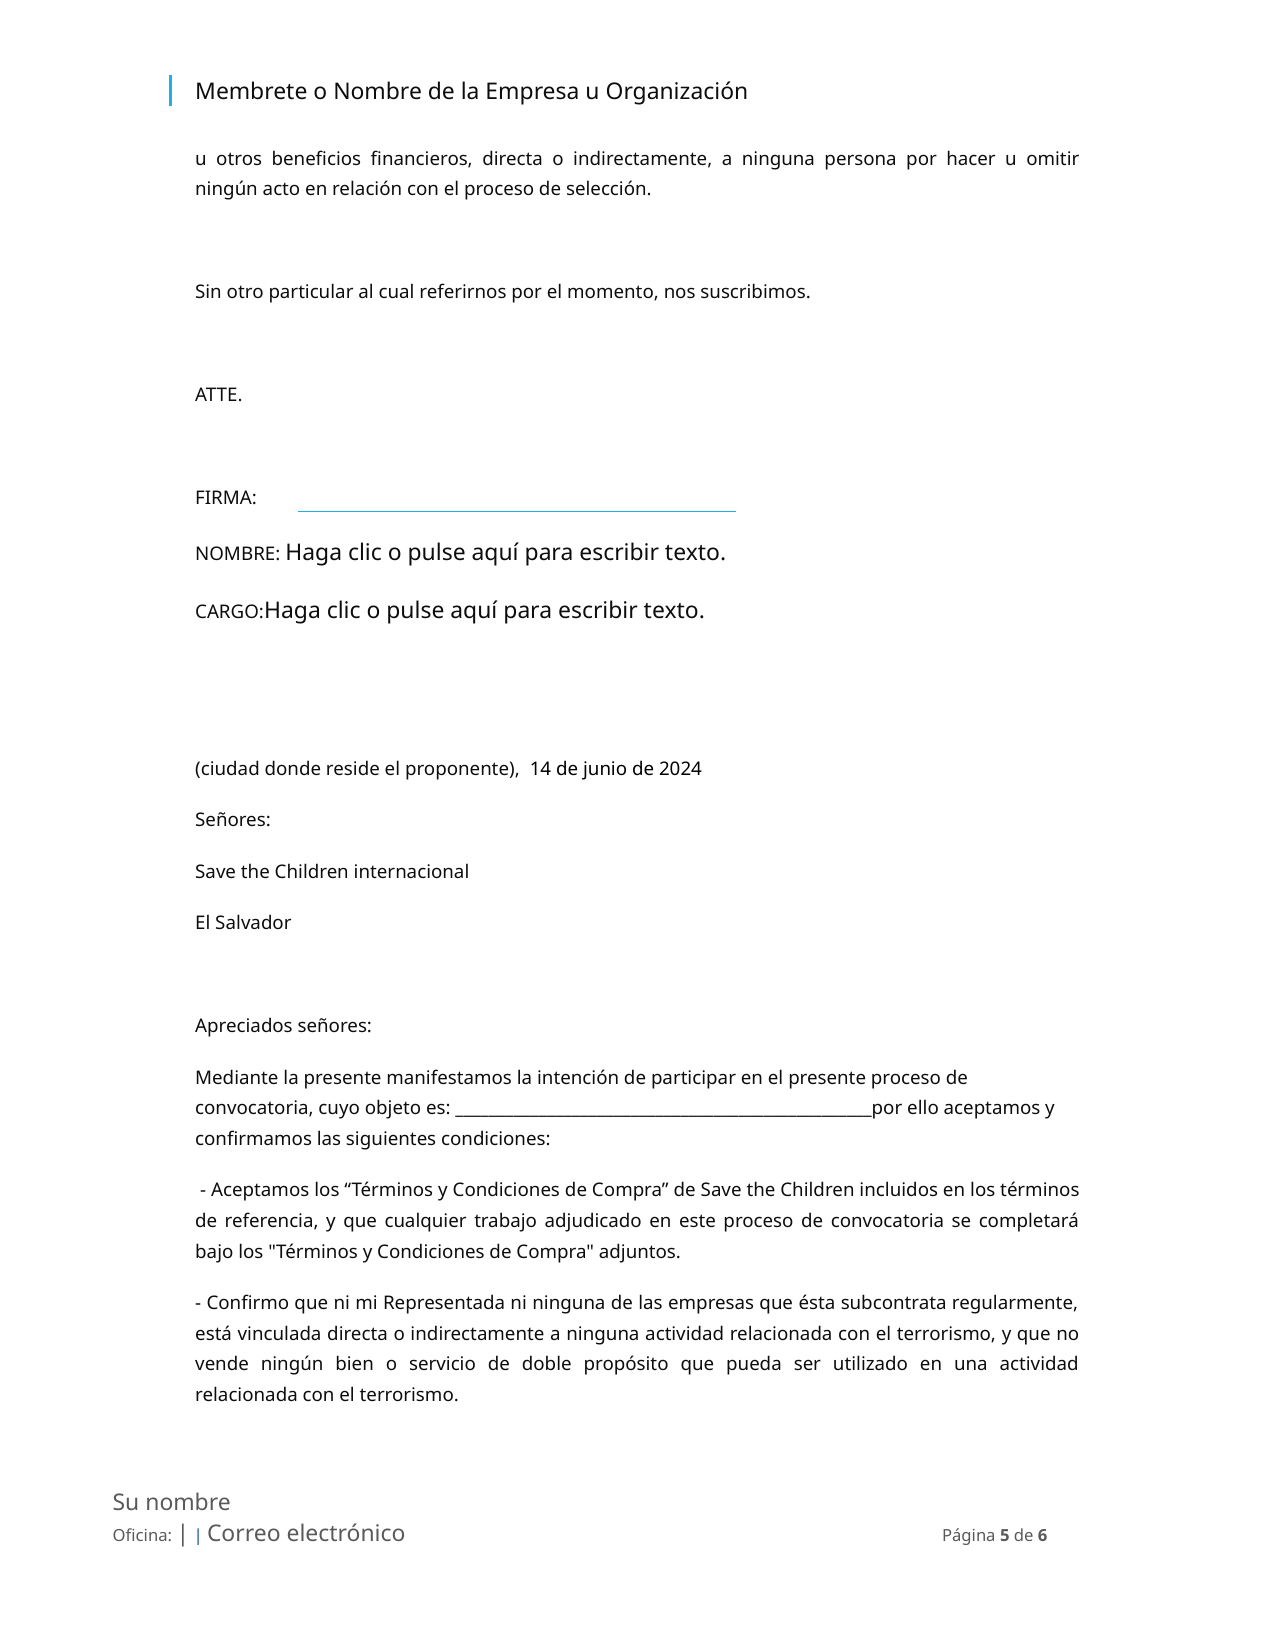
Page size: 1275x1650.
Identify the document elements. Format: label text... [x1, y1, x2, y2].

text ATTE. [195, 381, 1080, 407]
text Save the Children internacional [195, 858, 1080, 884]
text CARGO: [195, 594, 1080, 625]
text - Confirmo que ni mi Representada ni ninguna de las empresas que ésta subcontrata regularmente, está vinculada directa o indirectamente a ninguna actividad relacionada con el terrorismo, y que no vende ningún bien o servicio de doble propósito que pueda ser utilizado en una actividad relacionada con el terrorismo. [195, 1289, 1080, 1407]
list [195, 145, 1080, 201]
text NOMBRE: [195, 536, 1080, 567]
text Apreciados señores: [195, 1012, 1080, 1038]
text - Aceptamos los “Términos y Condiciones de Compra” de Save the Children incluidos en los términos de referencia, y que cualquier trabajo adjudicado en este proceso de convocatoria se completará bajo los "Términos y Condiciones de Compra" adjuntos. [195, 1177, 1080, 1263]
text El Salvador [195, 909, 1080, 935]
text Señores: [195, 807, 1080, 832]
text FIRMA: [195, 484, 1080, 510]
text Mediante la presente manifestamos la intención de participar en el presente proceso de convocatoria, cuyo objeto es: __________________________________________________por ello aceptamos y confirmamos las siguientes condiciones: [195, 1064, 1080, 1151]
text (ciudad donde reside el proponente), [195, 755, 1080, 781]
text Sin otro particular al cual referirnos por el momento, nos suscribimos. [195, 278, 1080, 304]
